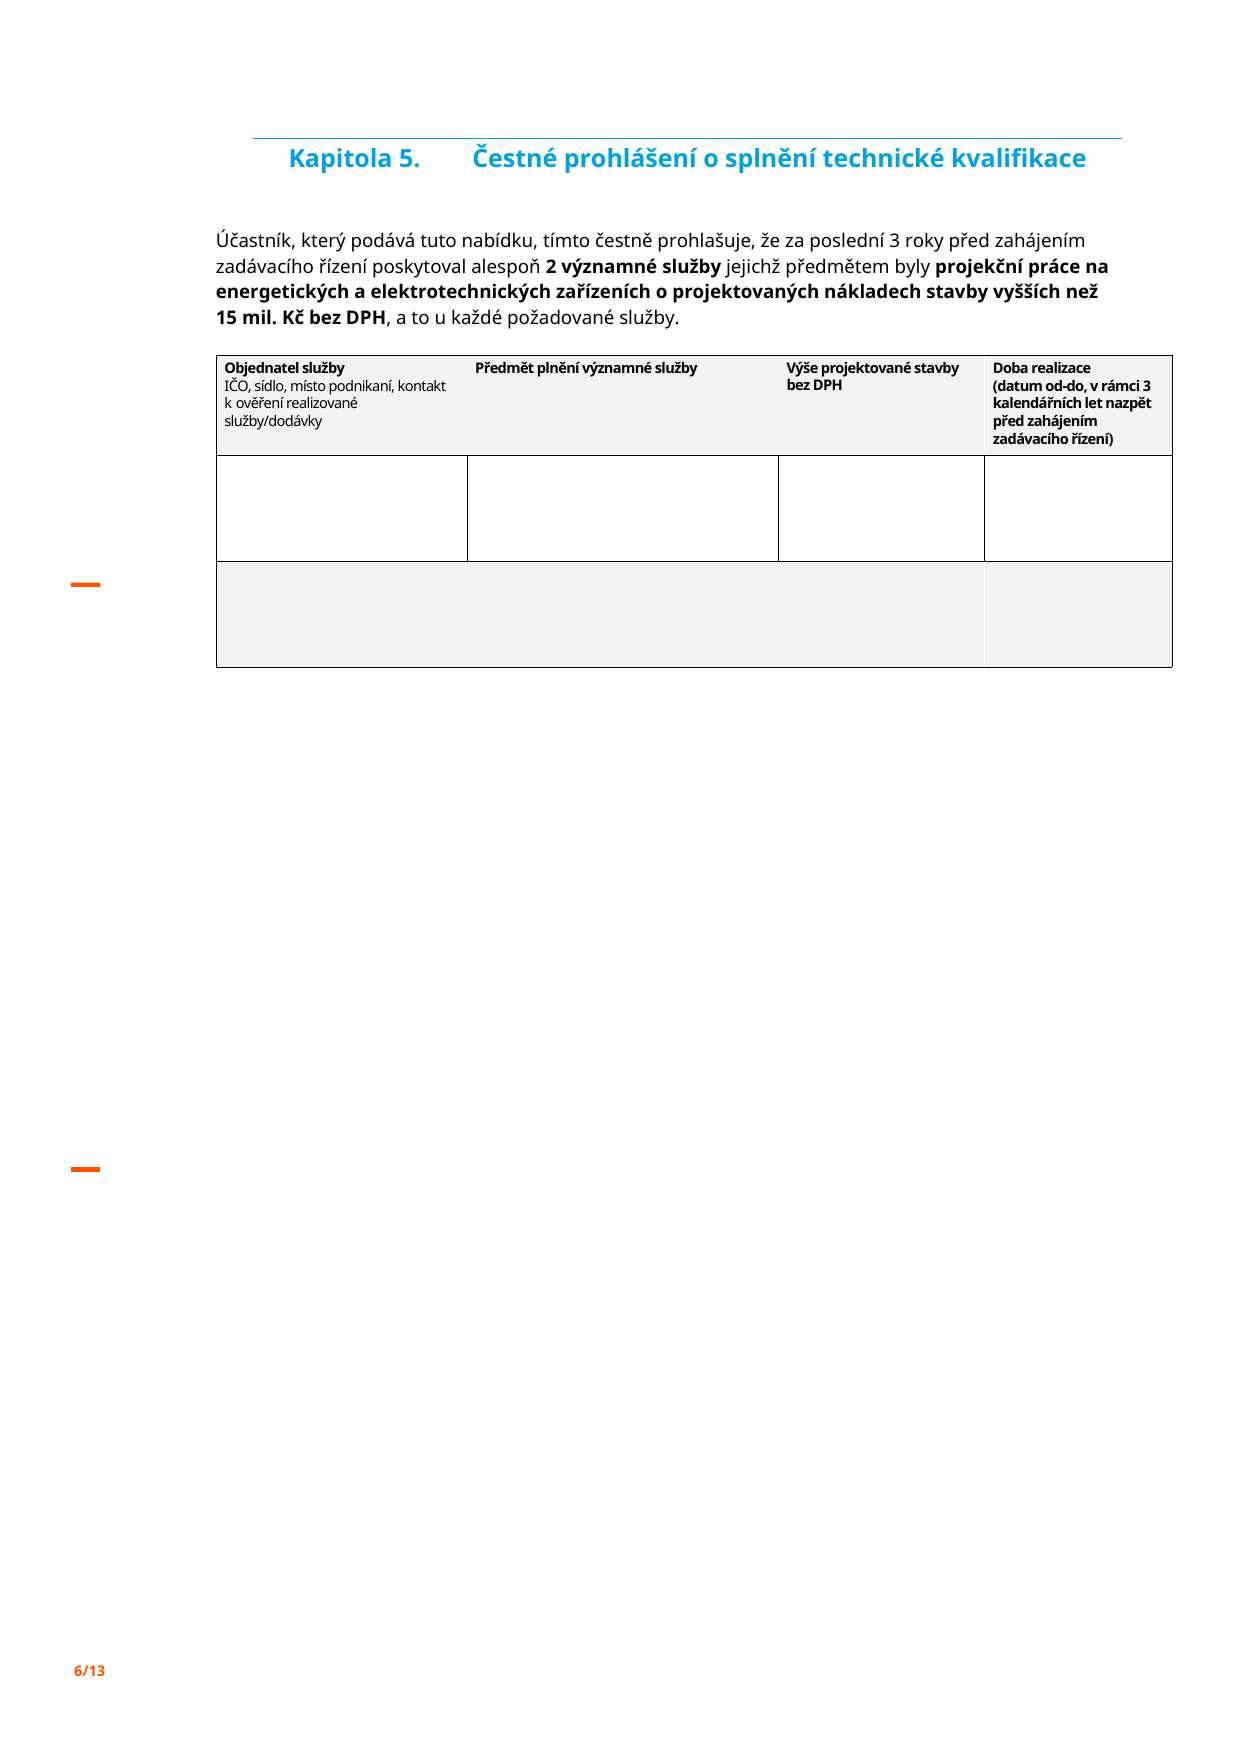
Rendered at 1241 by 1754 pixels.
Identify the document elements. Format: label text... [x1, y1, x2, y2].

table_cell [217, 456, 467, 561]
table_header Předmět plnění významné služby [467, 356, 778, 454]
table_cell [779, 456, 984, 561]
table_header Objednatel služby IČO, sídlo, místo podnikaní, kontakt k ověření realizované služby/dodávky [217, 356, 467, 454]
table_cell [467, 562, 778, 667]
table_header Výše projektované stavby bez DPH [778, 356, 984, 454]
text Účastník, který podává tuto nabídku, tímto čestně prohlašuje, že za poslední 3 roky před zahájením zadávacího řízení poskytoval alespoň 2 významné služby jejichž předmětem byly projekční práce na energetických a elektrotechnických zařízeních o projektovaných nákladech stavby vyšších než 15 mil. Kč bez DPH, a to u každé požadované služby. [216, 228, 1122, 330]
table_cell [217, 562, 467, 667]
table_cell [985, 562, 1172, 667]
table_header Doba realizace (datum od-do, v rámci 3 kalendářních let nazpět před zahájením zadávacího řízení) [985, 356, 1172, 454]
subtitle Čestné prohlášení o splnění technické kvalifikace [253, 139, 1122, 174]
table_cell [778, 562, 984, 667]
table_cell [468, 456, 778, 561]
table_cell [985, 456, 1172, 561]
